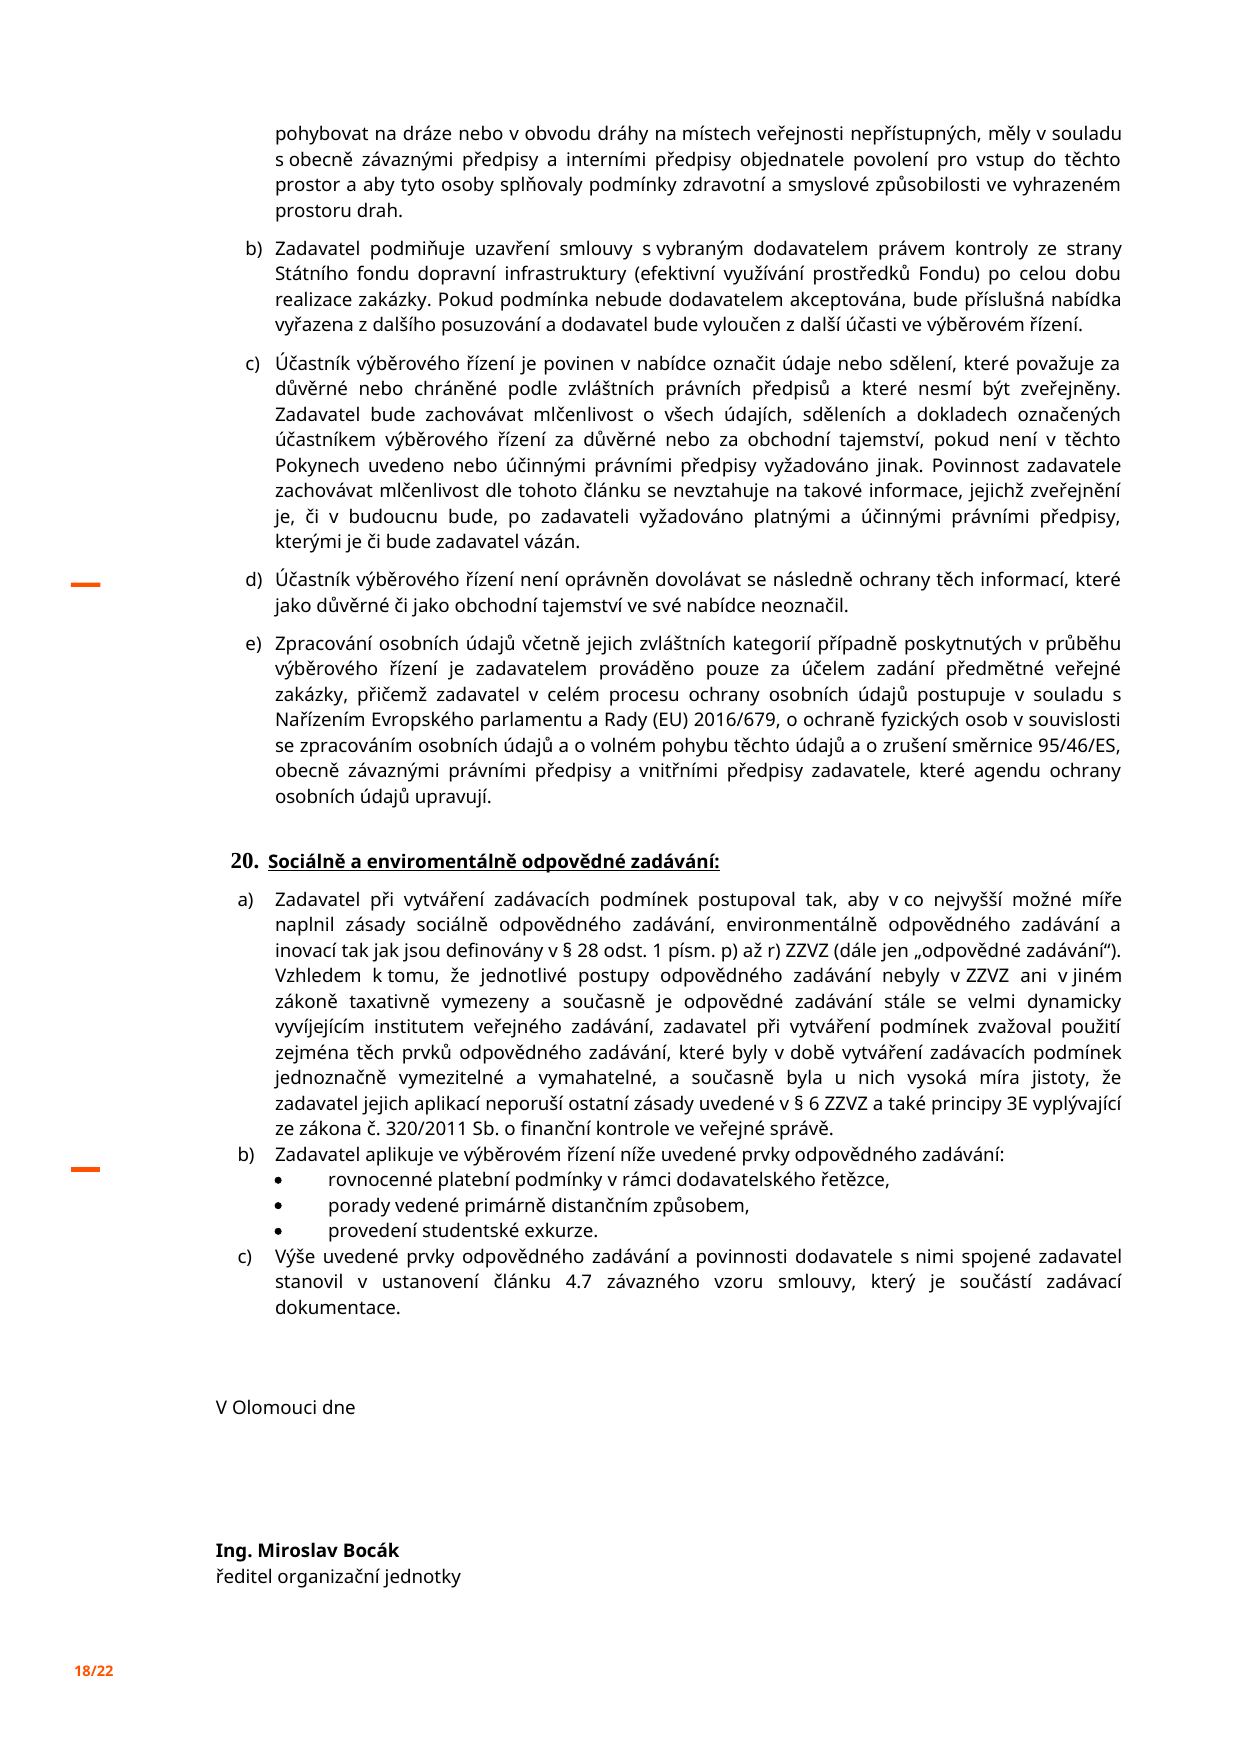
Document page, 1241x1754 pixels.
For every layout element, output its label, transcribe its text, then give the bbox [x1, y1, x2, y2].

text V Olomouci dne [216, 1386, 1122, 1420]
list Účastník výběrového řízení je povinen v nabídce označit údaje nebo sdělení, které považuje za důvěrné nebo chráněné podle zvláštních právních předpisů a které nesmí být zveřejněny. Zadavatel bude zachovávat mlčenlivost o všech údajích, sděleních a dokladech označených účastníkem výběrového řízení za důvěrné nebo za obchodní tajemství, pokud není v těchto Pokynech uvedeno nebo účinnými právními předpisy vyžadováno jinak. Povinnost zadavatele zachovávat mlčenlivost dle tohoto článku se nevztahuje na takové informace, jejichž zveřejnění je, či v budoucnu bude, po zadavateli vyžadováno platnými a účinnými právními předpisy, kterými je či bude zadavatel vázán. [245, 350, 1122, 554]
list Zpracování osobních údajů včetně jejich zvláštních kategorií případně poskytnutých v průběhu výběrového řízení je zadavatelem prováděno pouze za účelem zadání předmětné veřejné zakázky, přičemž zadavatel v celém procesu ochrany osobních údajů postupuje v souladu s Nařízením Evropského parlamentu a Rady (EU) 2016/679, o ochraně fyzických osob v souvislosti se zpracováním osobních údajů a o volném pohybu těchto údajů a o zrušení směrnice 95/46/ES, obecně závaznými právními předpisy a vnitřními předpisy zadavatele, které agendu ochrany osobních údajů upravují. [245, 630, 1122, 809]
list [245, 121, 1122, 223]
text provedení studentské exkurze. [275, 1218, 1122, 1243]
text porady vedené primárně distančním způsobem, [275, 1192, 1122, 1218]
list Zadavatel podmiňuje uzavření smlouvy s vybraným dodavatelem právem kontroly ze strany Státního fondu dopravní infrastruktury (efektivní využívání prostředků Fondu) po celou dobu realizace zakázky. Pokud podmínka nebude dodavatelem akceptována, bude příslušná nabídka vyřazena z dalšího posuzování a dodavatel bude vyloučen z další účasti ve výběrovém řízení. [245, 235, 1122, 337]
list Zadavatel při vytváření zadávacích podmínek postupoval tak, aby v co nejvyšší možné míře naplnil zásady sociálně odpovědného zadávání, environmentálně odpovědného zadávání a inovací tak jak jsou definovány v § 28 odst. 1 písm. p) až r) ZZVZ (dále jen „odpovědné zadávání“). Vzhledem k tomu, že jednotlivé postupy odpovědného zadávání nebyly v ZZVZ ani v jiném zákoně taxativně vymezeny a současně je odpovědné zadávání stále se velmi dynamicky vyvíjejícím institutem veřejného zadávání, zadavatel při vytváření podmínek zvažoval použití zejména těch prvků odpovědného zadávání, které byly v době vytváření zadávacích podmínek jednoznačně vymezitelné a vymahatelné, a současně byla u nich vysoká míra jistoty, že zadavatel jejich aplikací neporuší ostatní zásady uvedené v § 6 ZZVZ a také principy 3E vyplývající ze zákona č. 320/2011 Sb. o finanční kontrole ve veřejné správě. [237, 886, 1122, 1141]
text Ing. Miroslav Bocák [216, 1537, 1122, 1563]
text ředitel organizační jednotky [216, 1563, 1122, 1588]
list Výše uvedené prvky odpovědného zadávání a povinnosti dodavatele s nimi spojené zadavatel stanovil v ustanovení článku 4.7 závazného vzoru smlouvy, který je součástí zadávací dokumentace. [237, 1243, 1122, 1320]
list Sociálně a enviromentálně odpovědné zadávání: [230, 847, 1122, 873]
list Zadavatel aplikuje ve výběrovém řízení níže uvedené prvky odpovědného zadávání: [237, 1141, 1122, 1167]
list Účastník výběrového řízení není oprávněn dovolávat se následně ochrany těch informací, které jako důvěrné či jako obchodní tajemství ve své nabídce neoznačil. [245, 566, 1122, 617]
text rovnocenné platební podmínky v rámci dodavatelského řetězce, [275, 1167, 1122, 1192]
